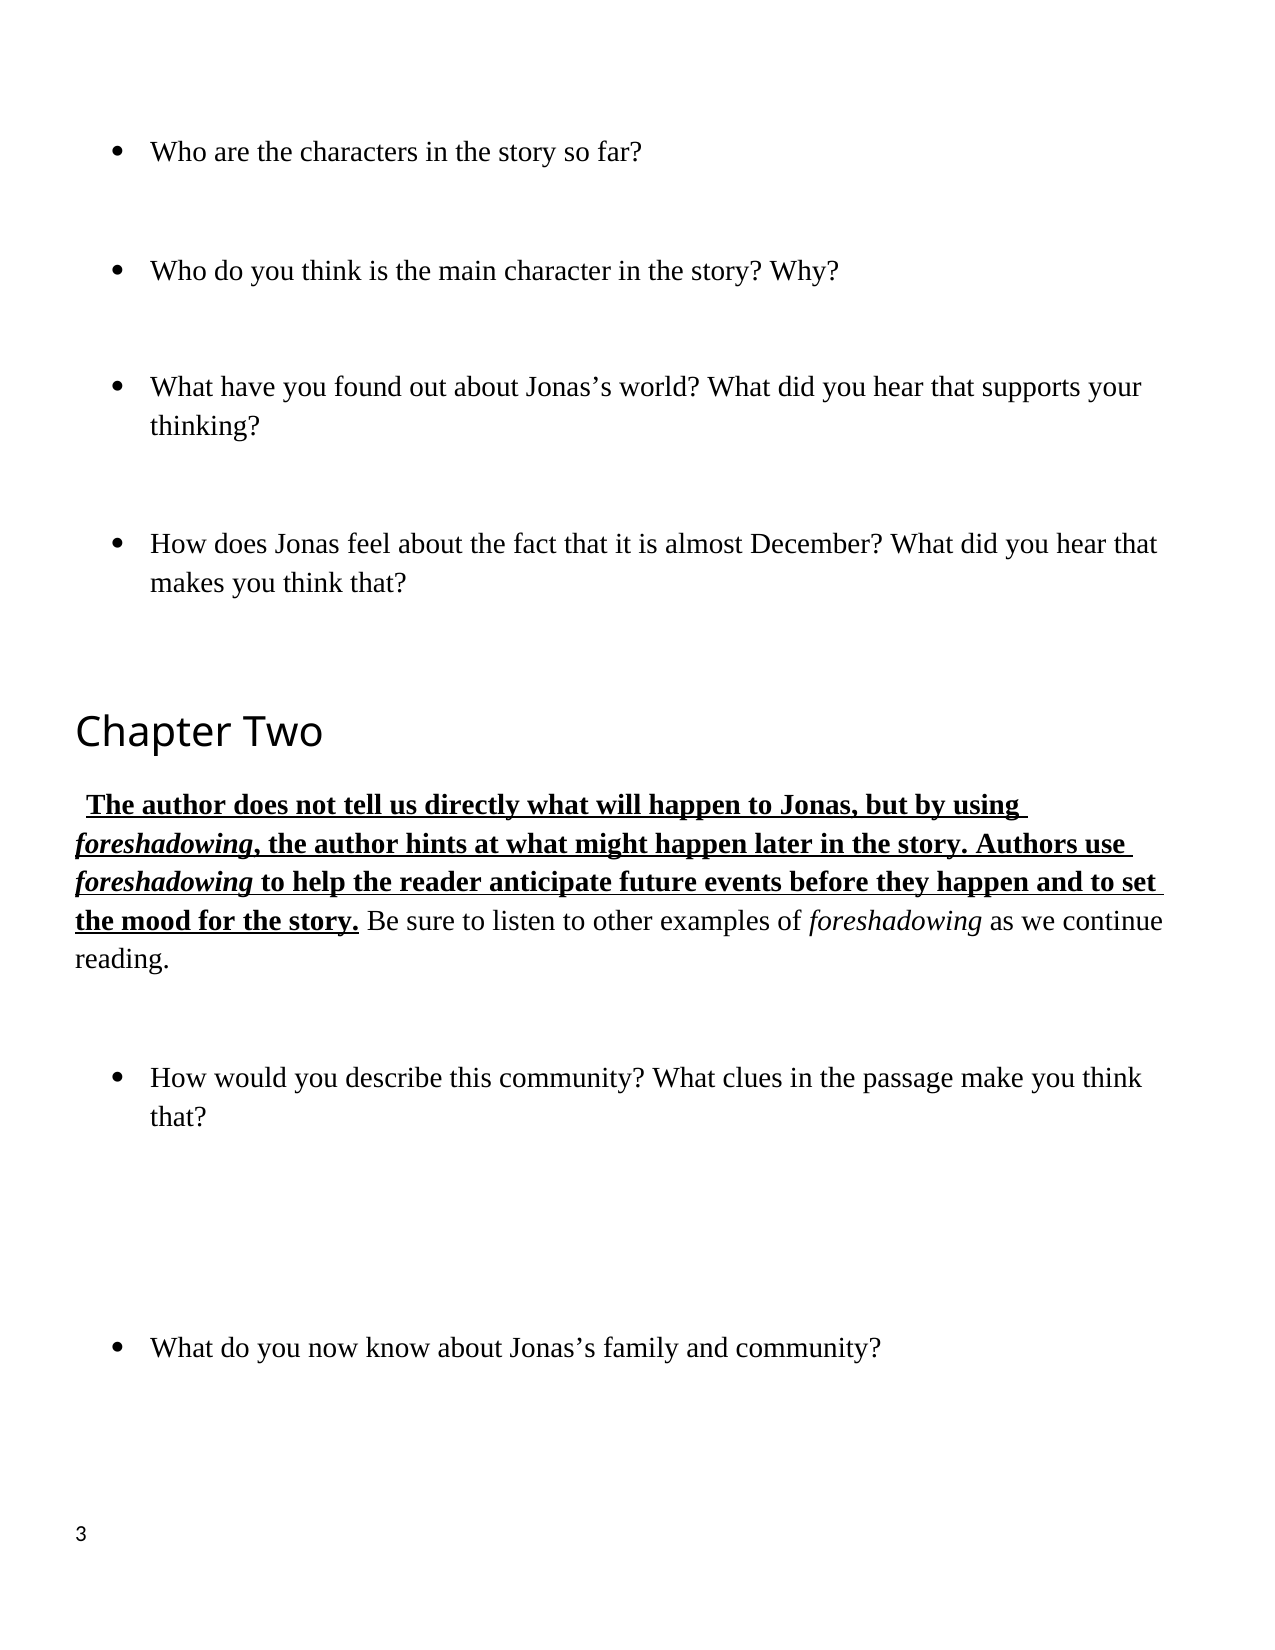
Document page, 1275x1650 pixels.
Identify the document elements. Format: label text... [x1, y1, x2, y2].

list What do you now know about Jonas’s family and community? [112, 1331, 1200, 1364]
text The author does not tell us directly what will happen to Jonas, but by using foreshadowing, the author hints at what might happen later in the story. Authors use foreshadowing to help the reader anticipate future events before they happen and to set the mood for the story. Be sure to listen to other examples of foreshadowing as we continue reading. [75, 787, 1200, 975]
list How does Jonas feel about the fact that it is almost December? What did you hear that makes you think that? [112, 526, 1200, 598]
list Who are the characters in the story so far? [112, 134, 1200, 168]
text Chapter Two [75, 701, 1200, 758]
list How would you describe this community? What clues in the passage make you think that? [112, 1060, 1200, 1133]
list Who do you think is the main character in the story? Why? [112, 253, 1200, 287]
list What have you found out about Jonas’s world? What did you hear that supports your thinking? [112, 369, 1200, 441]
